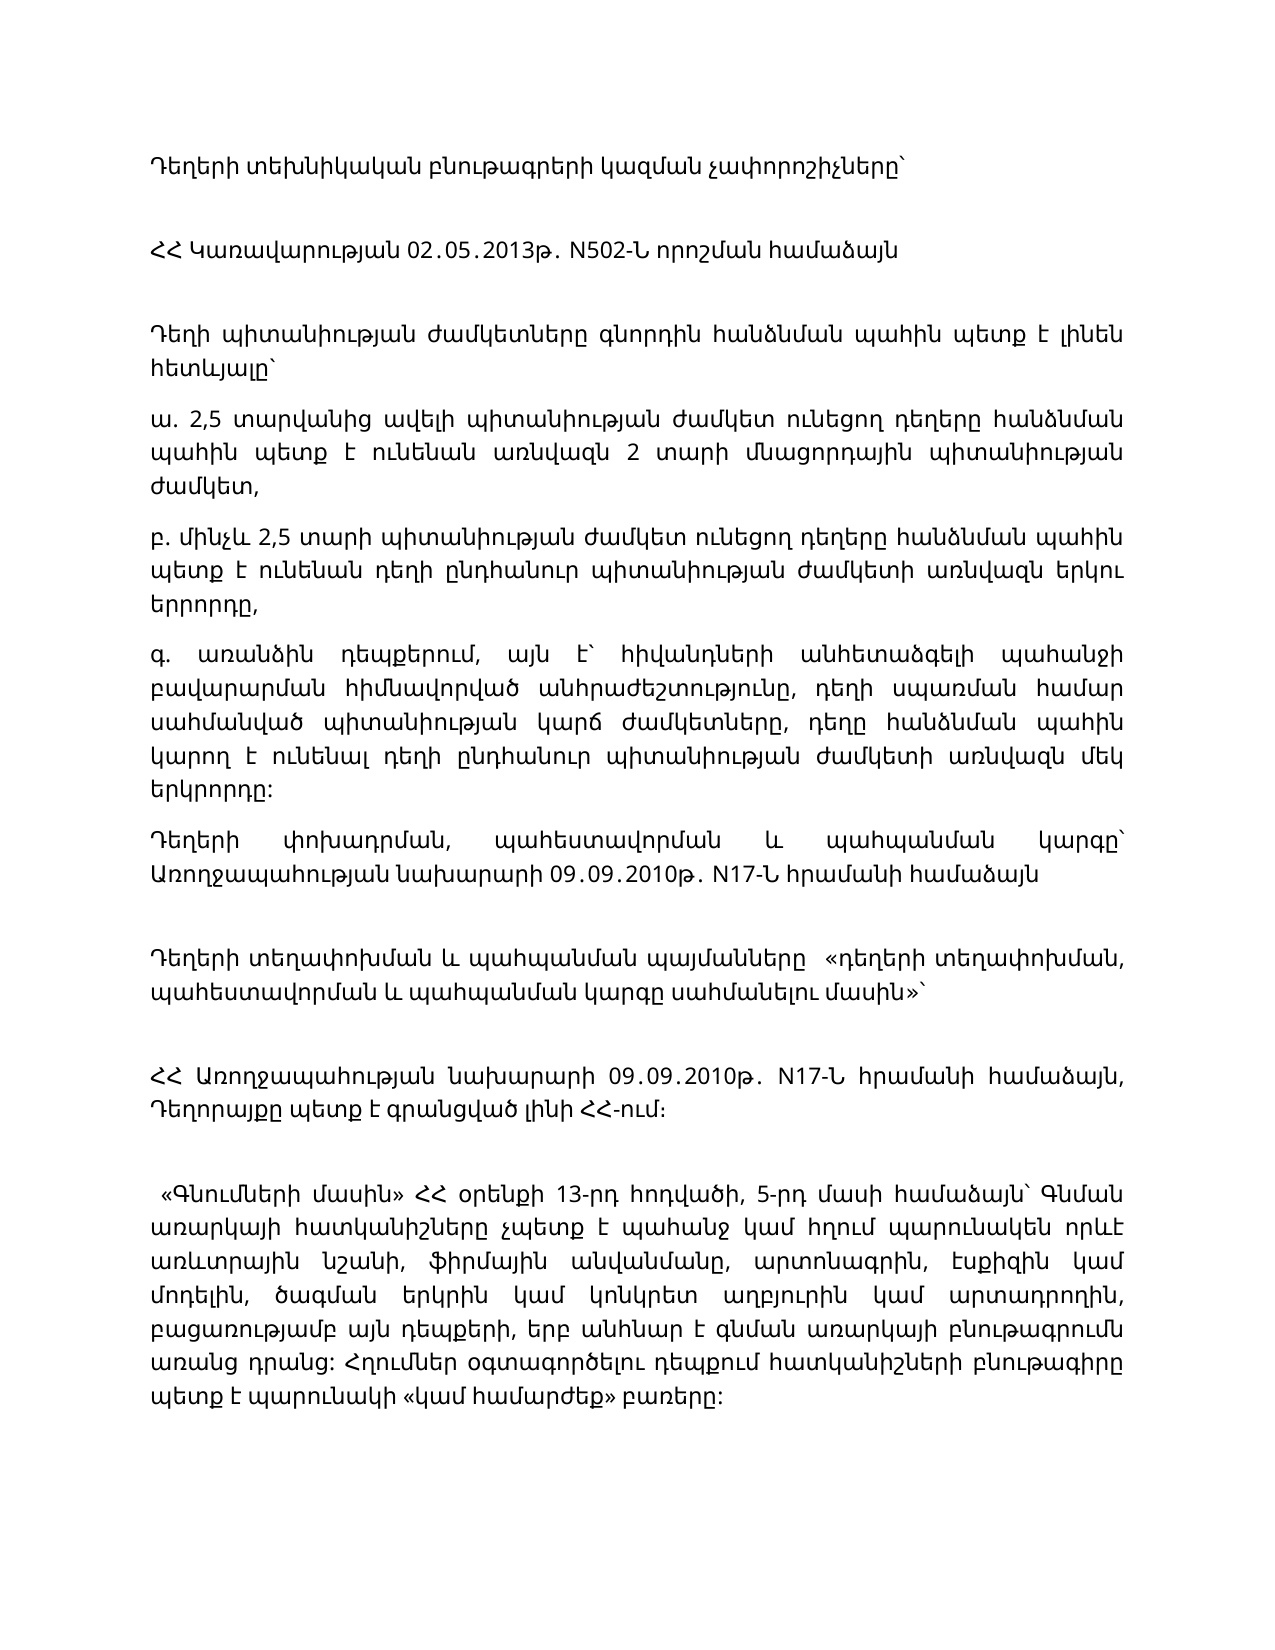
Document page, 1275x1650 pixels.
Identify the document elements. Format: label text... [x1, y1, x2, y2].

text Դեղերի փոխադրման, պահեստավորման և պահպանման կարգը՝ Առողջապահության նախարարի 09․09․2010թ․ N17-Ն հրամանի համաձայն [150, 824, 1125, 922]
text բ. մինչև 2,5 տարի պիտանիության ժամկետ ունեցող դեղերը հանձնման պահին պետք է ունենան դեղի ընդհանուր պիտանիության ժամկետի առնվազն երկու երրորդը, [150, 520, 1125, 619]
text Դեղերի տեղափոխման և պահպանման պայմանները «դեղերի տեղափոխման, պահեստավորման և պահպանման կարգը սահմանելու մասին»՝ [150, 942, 1125, 1040]
text ՀՀ Առողջապահության նախարարի 09․09․2010թ․ N17-Ն հրամանի համաձայն, Դեղորայքը պետք է գրանցված լինի ՀՀ-ում։ [150, 1059, 1125, 1158]
text գ. առանձին դեպքերում, այն է` հիվանդների անհետաձգելի պահանջի բավարարման հիմնավորված անհրաժեշտությունը, դեղի սպառման համար սահմանված պիտանիության կարճ ժամկետները, դեղը հանձնման պահին կարող է ունենալ դեղի ընդհանուր պիտանիության ժամկետի առնվազն մեկ երկրորդը: [150, 638, 1125, 804]
text Դեղերի տեխնիկական բնութագրերի կազման չափորոշիչները՝ [150, 150, 1125, 215]
text ա. 2,5 տարվանից ավելի պիտանիության ժամկետ ունեցող դեղերը հանձնման պահին պետք է ունենան առնվազն 2 տարի մնացորդային պիտանիության ժամկետ, [150, 402, 1125, 501]
text Դեղի պիտանիության ժամկետները գնորդին հանձնման պահին պետք է լինեն հետևյալը` [150, 318, 1125, 383]
text «Գնումների մասին» ՀՀ օրենքի 13-րդ հոդվածի, 5-րդ մասի համաձայն՝ Գնման առարկայի հատկանիշները չպետք է պահանջ կամ հղում պարունակեն որևէ առևտրային նշանի, ֆիրմային անվանմանը, արտոնագրին, էսքիզին կամ մոդելին, ծագման երկրին կամ կոնկրետ աղբյուրին կամ արտադրողին, բացառությամբ այն դեպքերի, երբ անհնար է գնման առարկայի բնութագրումն առանց դրանց: Հղումներ օգտագործելու դեպքում հատկանիշների բնութագիրը պետք է պարունակի «կամ համարժեք» բառերը: [150, 1177, 1125, 1445]
text ՀՀ Կառավարության 02․05․2013թ․ N502-Ն որոշման համաձայն [150, 234, 1125, 299]
